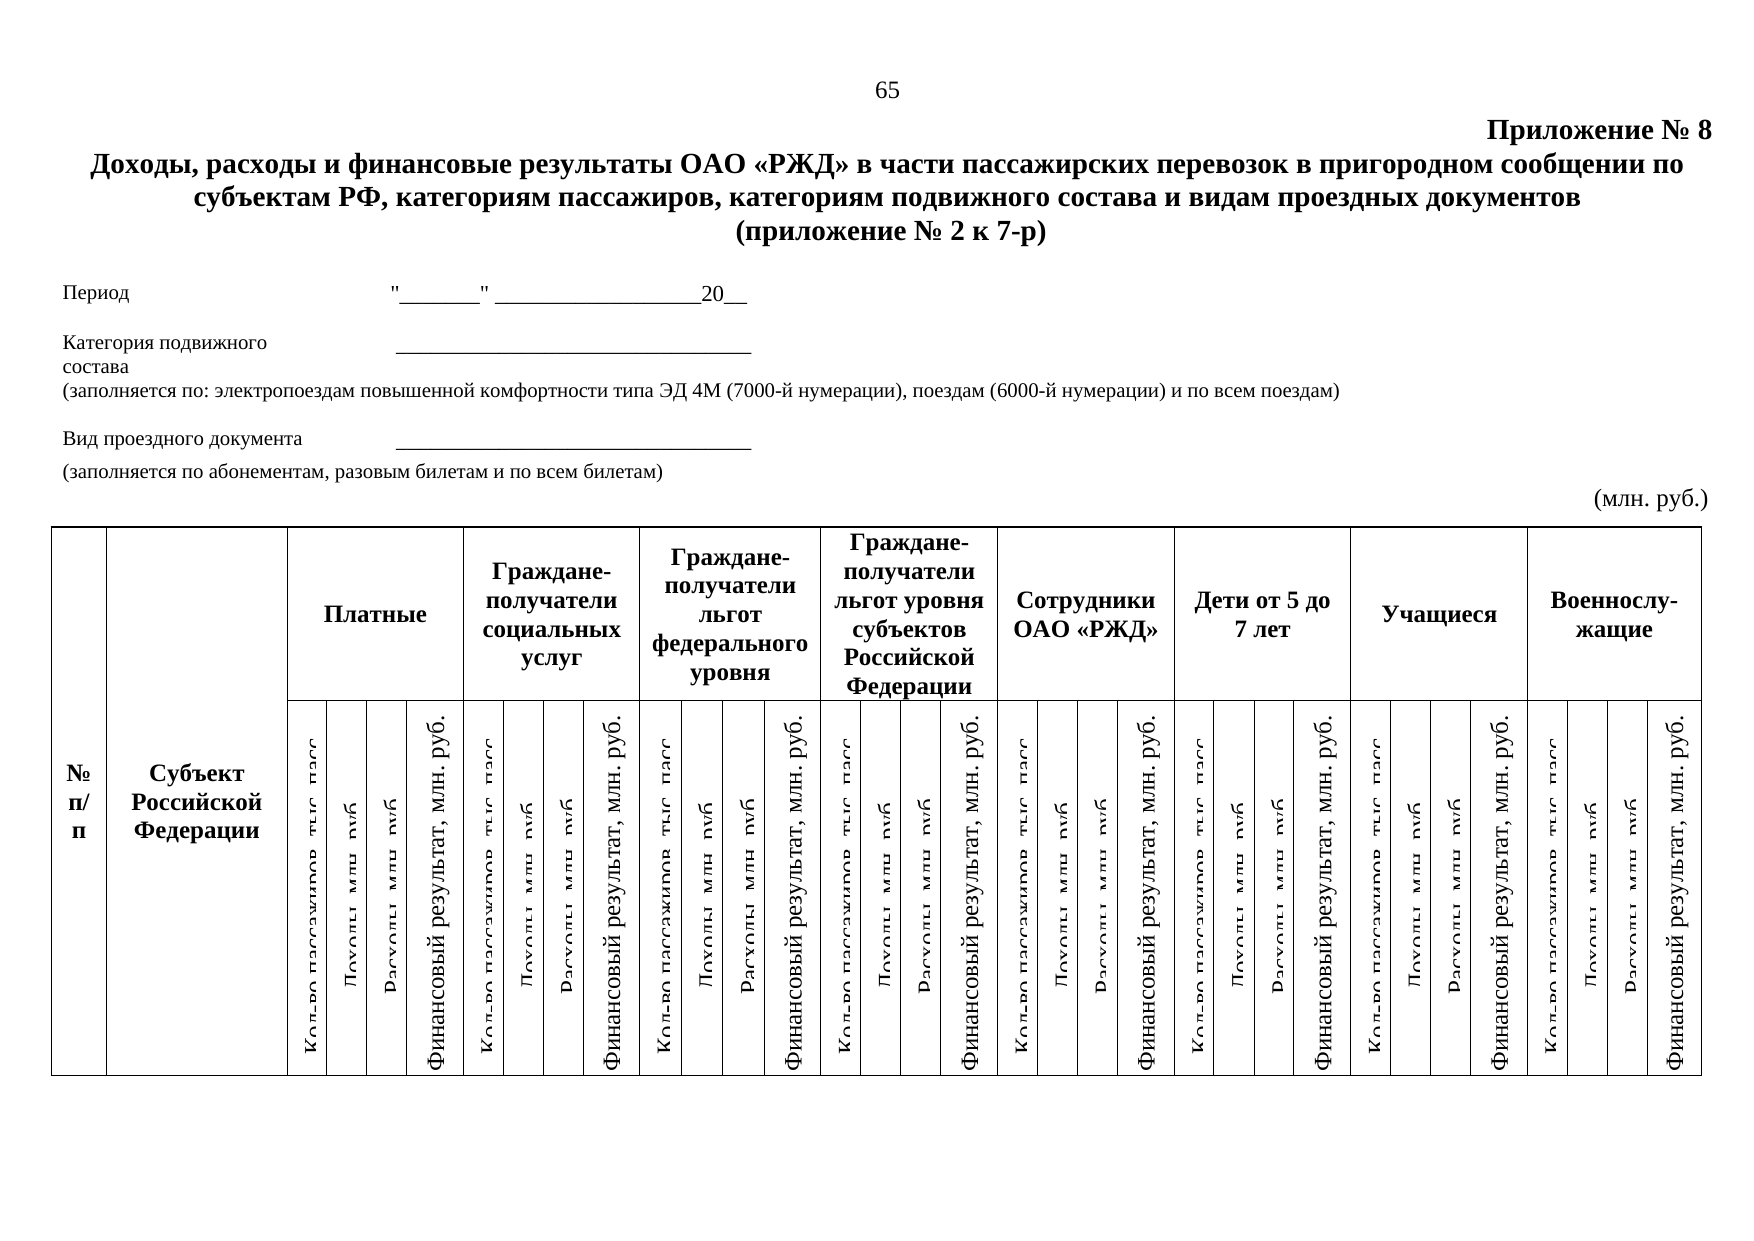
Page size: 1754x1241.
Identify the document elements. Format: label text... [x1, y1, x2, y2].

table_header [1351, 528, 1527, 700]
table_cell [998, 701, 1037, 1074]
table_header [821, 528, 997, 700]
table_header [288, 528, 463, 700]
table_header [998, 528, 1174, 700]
text (млн. руб.) [62, 483, 1712, 512]
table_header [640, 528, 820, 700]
text (приложение № 2 к 7-р) [62, 213, 1712, 246]
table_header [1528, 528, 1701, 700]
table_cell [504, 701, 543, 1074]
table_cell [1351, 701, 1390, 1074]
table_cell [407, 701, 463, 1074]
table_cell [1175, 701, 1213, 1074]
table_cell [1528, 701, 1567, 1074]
text Приложение № 8 [62, 112, 1712, 146]
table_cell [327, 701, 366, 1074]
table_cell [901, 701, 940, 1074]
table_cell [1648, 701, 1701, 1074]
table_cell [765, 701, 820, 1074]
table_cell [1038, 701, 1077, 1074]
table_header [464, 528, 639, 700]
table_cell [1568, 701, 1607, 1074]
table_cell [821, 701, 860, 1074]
text Доходы, расходы и финансовые результаты ОАО «РЖД» в части пассажирских перевозок в пригородном сообщении по субъектам РФ, категориям пассажиров, категориям подвижного состава и видам проездных документов [62, 146, 1712, 213]
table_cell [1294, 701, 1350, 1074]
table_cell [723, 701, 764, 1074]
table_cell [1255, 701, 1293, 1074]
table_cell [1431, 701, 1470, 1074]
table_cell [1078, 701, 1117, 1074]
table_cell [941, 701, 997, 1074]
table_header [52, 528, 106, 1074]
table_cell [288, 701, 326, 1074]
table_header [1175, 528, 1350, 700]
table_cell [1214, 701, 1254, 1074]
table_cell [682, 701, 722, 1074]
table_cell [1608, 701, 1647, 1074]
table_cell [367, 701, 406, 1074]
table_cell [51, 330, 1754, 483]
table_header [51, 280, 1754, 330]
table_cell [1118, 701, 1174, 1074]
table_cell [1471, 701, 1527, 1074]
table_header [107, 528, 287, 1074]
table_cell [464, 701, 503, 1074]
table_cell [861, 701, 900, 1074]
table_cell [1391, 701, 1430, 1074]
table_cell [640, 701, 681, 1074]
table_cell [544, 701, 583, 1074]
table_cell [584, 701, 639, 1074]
